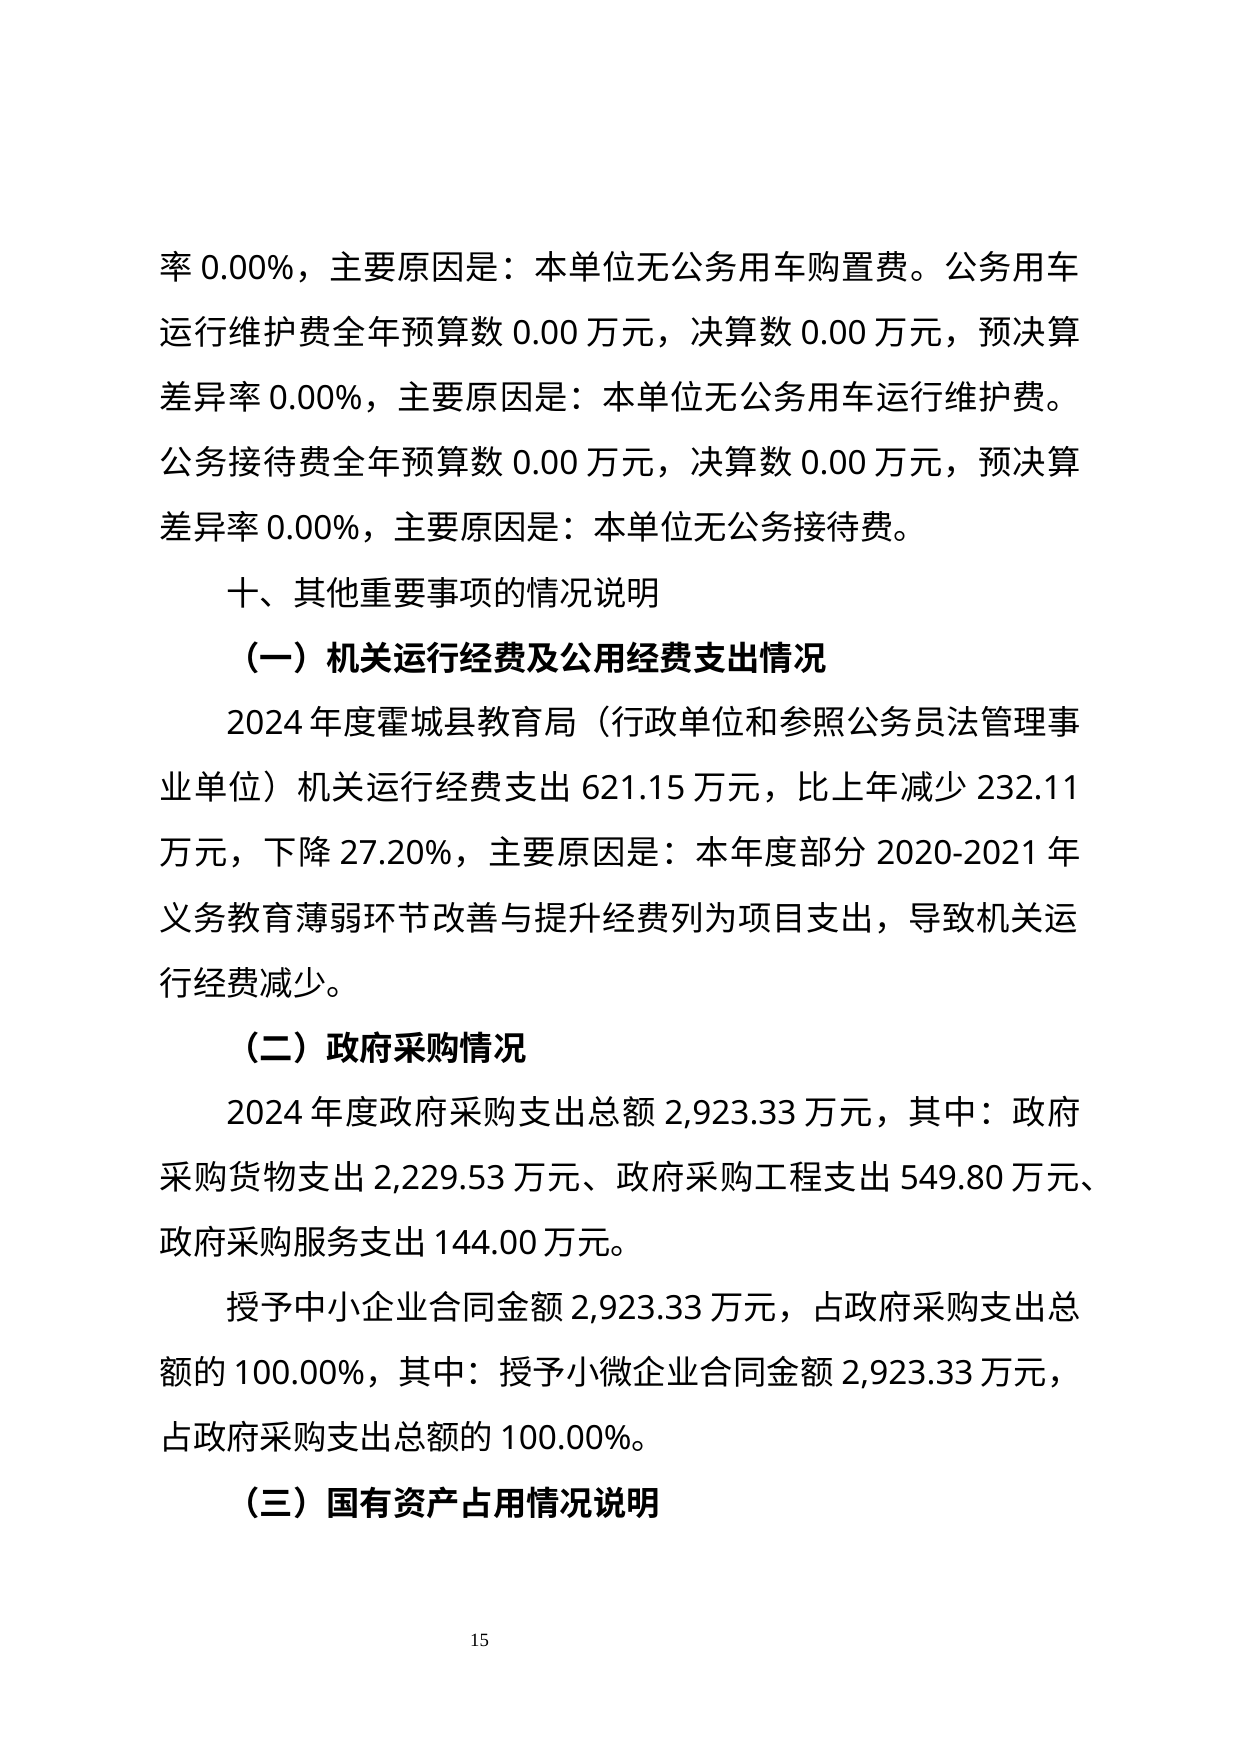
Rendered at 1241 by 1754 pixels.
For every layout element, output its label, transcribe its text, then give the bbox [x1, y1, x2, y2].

text （二）政府采购情况 [159, 1013, 1081, 1078]
text （三）国有资产占用情况说明 [159, 1468, 1081, 1533]
text 2024年度霍城县教育局（行政单位和参照公务员法管理事业单位）机关运行经费支出621.15万元，比上年减少232.11万元，下降27.20%，主要原因是：本年度部分2020-2021年义务教育薄弱环节改善与提升经费列为项目支出，导致机关运行经费减少。 [159, 688, 1081, 1013]
text 2024年度政府采购支出总额2,923.33万元，其中：政府采购货物支出2,229.53万元、政府采购工程支出549.80万元、政府采购服务支出144.00万元。 [159, 1078, 1081, 1273]
text 十、其他重要事项的情况说明 [159, 558, 1081, 623]
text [159, 233, 1081, 558]
text （一）机关运行经费及公用经费支出情况 [159, 623, 1081, 688]
text 授予中小企业合同金额2,923.33万元，占政府采购支出总额的100.00%，其中：授予小微企业合同金额2,923.33万元，占政府采购支出总额的100.00%。 [159, 1273, 1081, 1468]
